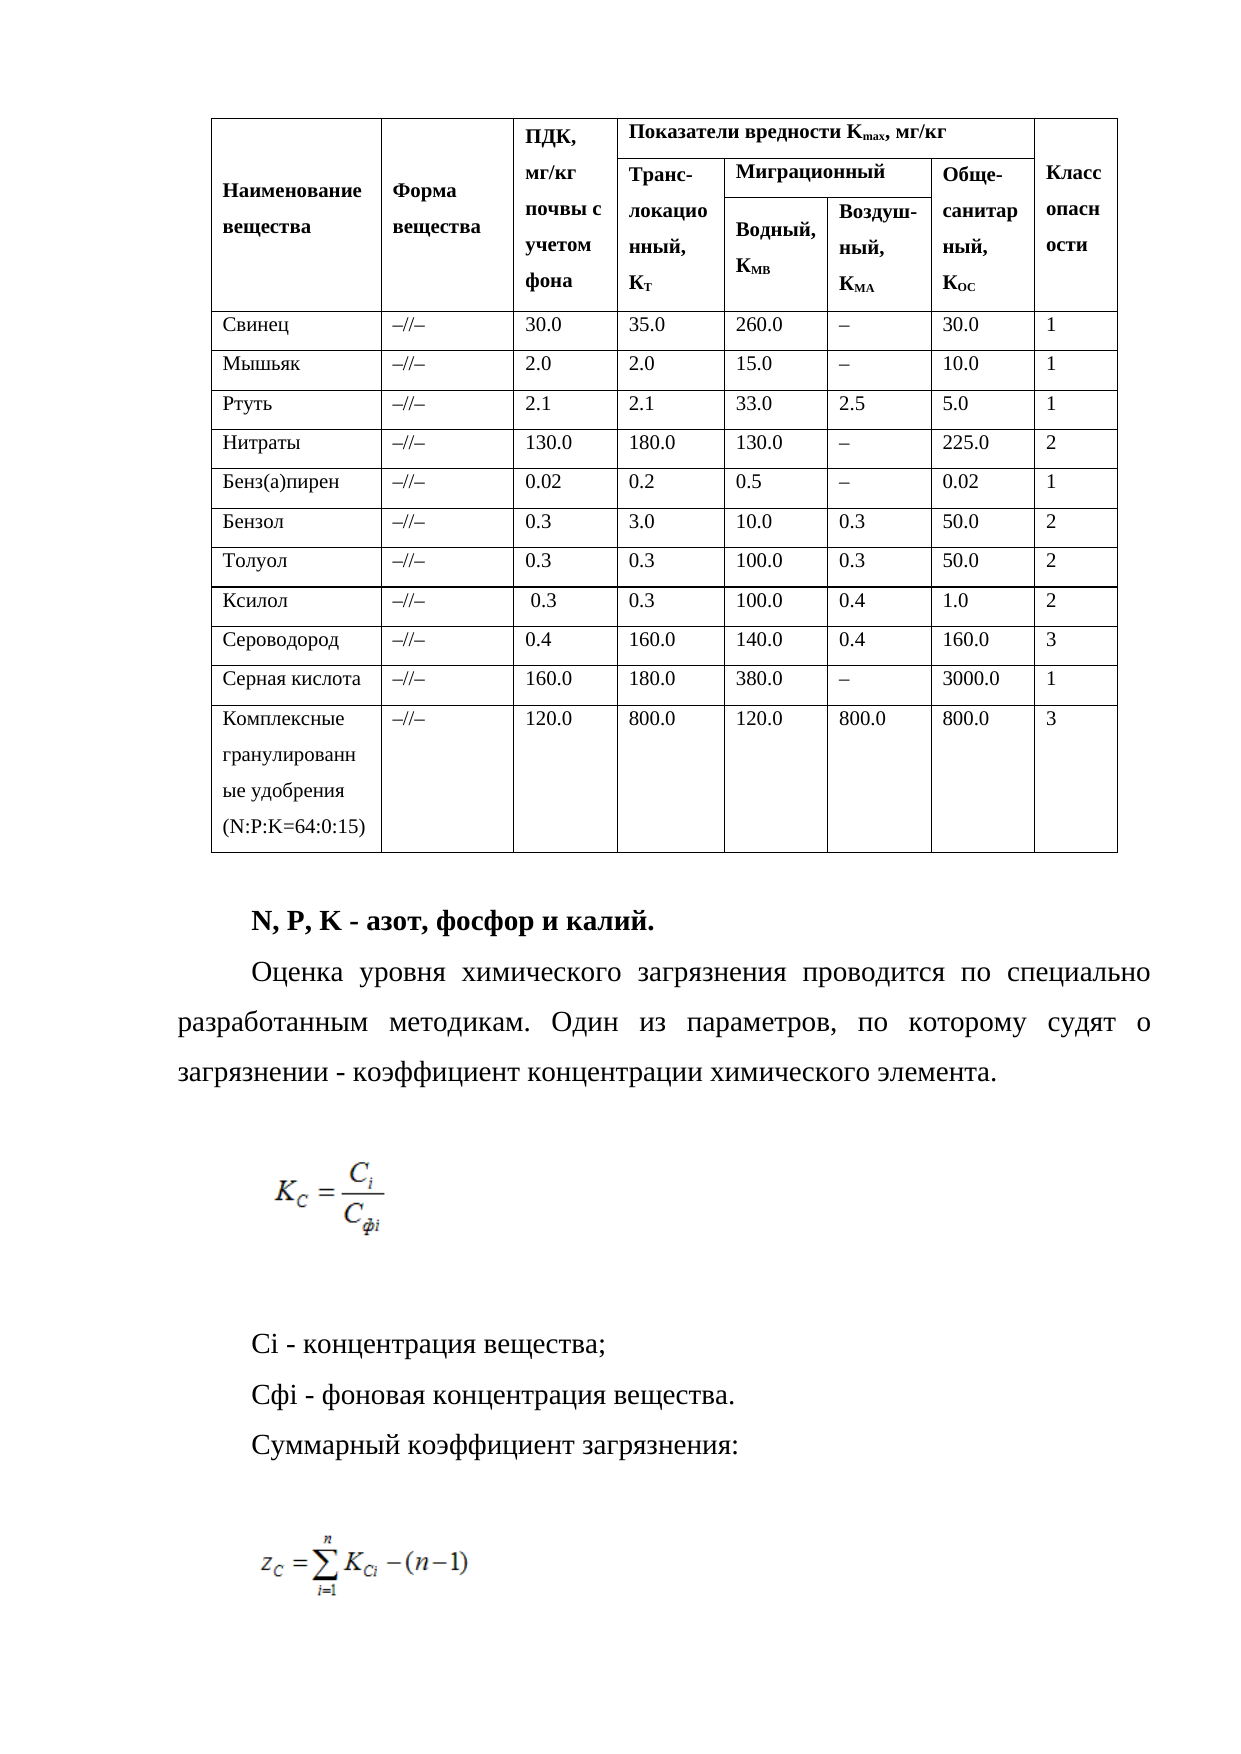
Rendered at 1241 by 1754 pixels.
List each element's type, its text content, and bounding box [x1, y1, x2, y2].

table_cell 1 [1035, 351, 1117, 389]
table_cell 380.0 [725, 666, 827, 704]
table_cell 260.0 [725, 312, 827, 350]
table_cell 120.0 [514, 706, 617, 852]
table_cell 3 [1035, 627, 1117, 665]
table_cell 0.02 [514, 469, 617, 508]
table_cell 225.0 [932, 430, 1034, 468]
table_cell 1 [1035, 469, 1117, 508]
table_cell 0.4 [514, 627, 617, 665]
table_cell 0.02 [932, 469, 1034, 508]
table_cell 1 [1035, 312, 1117, 350]
table_cell Нитраты [212, 430, 381, 468]
text Суммарный коэффициент загрязнения: [177, 1427, 1152, 1461]
table_cell 130.0 [725, 430, 827, 468]
table_cell 30.0 [932, 312, 1034, 350]
table_cell Сероводород [212, 627, 381, 665]
table_cell 2 [1035, 588, 1117, 626]
table_cell Миграционный [725, 159, 931, 197]
table_cell – [828, 312, 931, 350]
table_cell 120.0 [725, 706, 827, 852]
table_cell 2.1 [514, 391, 617, 429]
table_header Показатели вредности Kmax, мг/кг [618, 119, 1034, 157]
picture [251, 1527, 478, 1607]
table_cell 30.0 [514, 312, 617, 350]
table_cell 0.2 [618, 469, 724, 508]
table_cell 160.0 [618, 627, 724, 665]
table_cell 3.0 [618, 509, 724, 547]
table_cell 160.0 [514, 666, 617, 704]
text Сфi - фоновая концентрация вещества. [177, 1377, 1152, 1411]
table_cell 0.4 [828, 627, 931, 665]
table_cell Транс-локационный, КТ [618, 159, 724, 311]
table_header Наименование вещества [212, 119, 381, 311]
table_cell –//– [382, 588, 513, 626]
table_cell 100.0 [725, 548, 827, 586]
table_cell Ртуть [212, 391, 381, 429]
table_cell 160.0 [932, 627, 1034, 665]
table_cell –//– [382, 351, 513, 389]
table_cell 50.0 [932, 548, 1034, 586]
table_cell 10.0 [725, 509, 827, 547]
table_cell 5.0 [932, 391, 1034, 429]
table_cell – [828, 666, 931, 704]
table_cell 3 [1035, 706, 1117, 852]
table_cell 15.0 [725, 351, 827, 389]
table_cell –//– [382, 469, 513, 508]
table_header Класс опасности [1035, 119, 1117, 311]
table_cell 2.5 [828, 391, 931, 429]
table_cell 2.0 [618, 351, 724, 389]
table_cell –//– [382, 627, 513, 665]
table_cell 180.0 [618, 666, 724, 704]
text N, P, K - азот, фосфор и калий. [177, 903, 1152, 937]
table_cell 0.3 [514, 548, 617, 586]
table_cell 0.5 [725, 469, 827, 508]
table_cell Водный, КМВ [725, 198, 827, 311]
table_cell –//– [382, 391, 513, 429]
table_cell Комплексные гранулированные удобрения (N:P:K=64:0:15) [212, 706, 381, 852]
table_cell 0.3 [514, 588, 617, 626]
table_cell 0.3 [828, 509, 931, 547]
table_cell 35.0 [618, 312, 724, 350]
table_cell Бенз(а)пирен [212, 469, 381, 508]
table_cell 0.3 [514, 509, 617, 547]
picture [251, 1147, 419, 1262]
table_cell Серная кислота [212, 666, 381, 704]
table_header Форма вещества [382, 119, 513, 311]
table_cell 50.0 [932, 509, 1034, 547]
table_cell 0.4 [828, 588, 931, 626]
table_cell 1 [1035, 666, 1117, 704]
table_cell Обще-санитарный, КОС [932, 159, 1034, 311]
table_cell 10.0 [932, 351, 1034, 389]
table_cell Свинец [212, 312, 381, 350]
table_cell –//– [382, 509, 513, 547]
table_cell 1 [1035, 391, 1117, 429]
table_cell –//– [382, 706, 513, 852]
table_cell 0.3 [618, 548, 724, 586]
table_cell 0.3 [618, 588, 724, 626]
table_cell 800.0 [828, 706, 931, 852]
table_cell 2 [1035, 548, 1117, 586]
table_cell 100.0 [725, 588, 827, 626]
table_cell 180.0 [618, 430, 724, 468]
table_cell – [828, 351, 931, 389]
table_cell 2 [1035, 430, 1117, 468]
table_cell 800.0 [932, 706, 1034, 852]
table_cell 3000.0 [932, 666, 1034, 704]
table_cell 2.0 [514, 351, 617, 389]
table_cell 800.0 [618, 706, 724, 852]
table_cell –//– [382, 312, 513, 350]
table_cell –//– [382, 548, 513, 586]
table_cell Ксилол [212, 588, 381, 626]
table_cell –//– [382, 666, 513, 704]
table_header ПДК, мг/кг почвы с учетом фона [514, 119, 617, 311]
table_cell 2.1 [618, 391, 724, 429]
text Ci - концентрация вещества; [177, 1327, 1152, 1360]
table_cell 130.0 [514, 430, 617, 468]
table_cell 0.3 [828, 548, 931, 586]
text Оценка уровня химического загрязнения проводится по специально разработанным методикам. Один из параметров, по которому судят о загрязнении - коэффициент концентрации химического элемента. [177, 954, 1152, 1088]
table_cell –//– [382, 430, 513, 468]
table_cell 33.0 [725, 391, 827, 429]
table_cell 1.0 [932, 588, 1034, 626]
table_cell 140.0 [725, 627, 827, 665]
table_cell Бензол [212, 509, 381, 547]
table_cell Воздуш-ный, КМА [828, 198, 931, 311]
table_cell 2 [1035, 509, 1117, 547]
table_cell Мышьяк [212, 351, 381, 389]
table_cell – [828, 430, 931, 468]
table_cell – [828, 469, 931, 508]
table_cell Толуол [212, 548, 381, 586]
